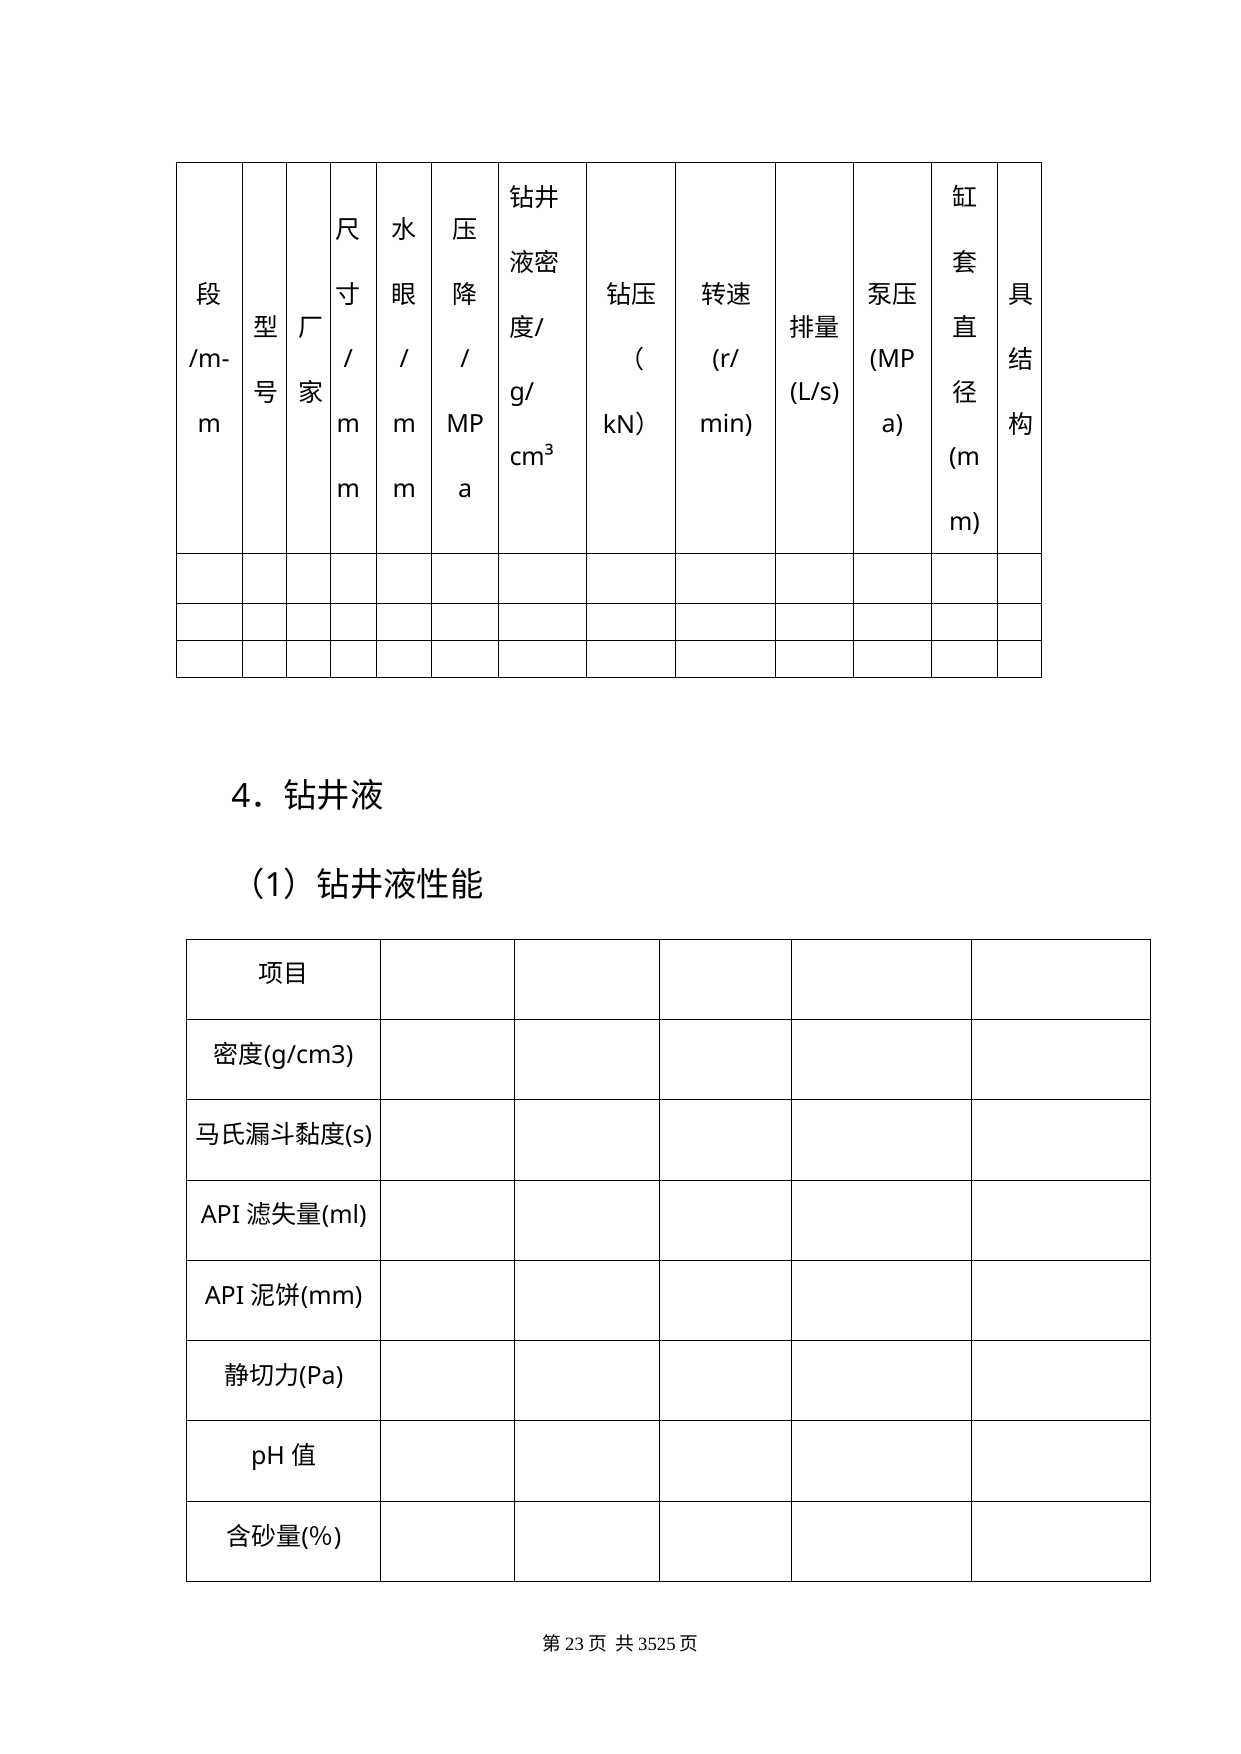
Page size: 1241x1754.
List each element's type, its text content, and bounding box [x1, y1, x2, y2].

table_cell [243, 554, 286, 602]
table_cell [676, 604, 775, 640]
table_cell [432, 554, 498, 602]
subtitle 钻井液性能 [187, 849, 1053, 914]
table_cell [243, 604, 286, 640]
table_cell [287, 554, 330, 602]
table_cell [381, 1100, 514, 1179]
table_cell [792, 1421, 971, 1501]
table_cell [660, 1020, 791, 1099]
table_cell [381, 1341, 514, 1420]
table_cell [776, 554, 853, 602]
table_cell [854, 604, 931, 640]
table_cell 厂家 [287, 163, 330, 553]
table_cell 静切力(Pa) [187, 1341, 380, 1420]
table_cell [177, 641, 242, 677]
table_cell [515, 1100, 659, 1179]
table_cell [972, 1502, 1150, 1581]
table_cell [499, 554, 586, 602]
table_header 钻具结构 [998, 163, 1041, 553]
table_cell 钻井液密度/g/cm³ [499, 163, 586, 553]
table_cell [854, 554, 931, 602]
table_cell [660, 1341, 791, 1420]
table_cell [998, 554, 1041, 602]
table_cell [331, 604, 376, 640]
table_cell [515, 1181, 659, 1260]
table_header [381, 940, 514, 1019]
table_cell [177, 604, 242, 640]
table_cell [587, 604, 675, 640]
table_cell 压降 /MPa [432, 163, 498, 553]
table_header 项目 [187, 940, 380, 1019]
table_cell [177, 554, 242, 602]
table_cell 含砂量(％) [187, 1502, 380, 1581]
table_cell [287, 604, 330, 640]
table_cell [432, 641, 498, 677]
table_cell [660, 1181, 791, 1260]
table_cell [515, 1020, 659, 1099]
table_cell [515, 1341, 659, 1420]
table_cell 型号 [243, 163, 286, 553]
table_cell [932, 641, 997, 677]
table_header [792, 940, 971, 1019]
table_cell [381, 1502, 514, 1581]
table_cell [515, 1261, 659, 1340]
table_cell [331, 641, 376, 677]
subtitle 钻井液 [187, 760, 1053, 825]
table_cell [792, 1020, 971, 1099]
table_cell [432, 604, 498, 640]
table_cell 马氏漏斗黏度(s) [187, 1100, 380, 1179]
table_cell [660, 1261, 791, 1340]
table_cell 水眼 /mm [377, 163, 431, 553]
table_cell [972, 1181, 1150, 1260]
table_cell 泵压(MPa) [854, 163, 931, 553]
table_cell [381, 1421, 514, 1501]
table_cell [660, 1100, 791, 1179]
table_cell [776, 641, 853, 677]
table_cell [972, 1261, 1150, 1340]
table_cell [377, 641, 431, 677]
table_cell [381, 1261, 514, 1340]
table_cell 排量(L/s) [776, 163, 853, 553]
table_cell 密度(g/cm3) [187, 1020, 380, 1099]
table_cell [377, 604, 431, 640]
table_cell [587, 554, 675, 602]
table_cell [331, 554, 376, 602]
table_cell [381, 1181, 514, 1260]
table_cell [792, 1100, 971, 1179]
table_cell [499, 604, 586, 640]
table_cell [499, 641, 586, 677]
table_cell [676, 641, 775, 677]
table_header [660, 940, 791, 1019]
table_cell [660, 1421, 791, 1501]
table_cell [998, 641, 1041, 677]
table_cell [792, 1502, 971, 1581]
table_cell [972, 1020, 1150, 1099]
table_cell [776, 604, 853, 640]
table_cell 钻压（kN） [587, 163, 675, 553]
table_header [972, 940, 1150, 1019]
table_cell [972, 1100, 1150, 1179]
table_cell [932, 554, 997, 602]
table_cell [792, 1181, 971, 1260]
table_cell 尺寸 /mm [331, 163, 376, 553]
table_cell 缸套 直径(mm) [932, 163, 997, 553]
table_header 井段 /m-m [177, 163, 242, 553]
table_cell [515, 1421, 659, 1501]
table_cell [972, 1341, 1150, 1420]
table_header [515, 940, 659, 1019]
table_cell [377, 554, 431, 602]
table_cell [792, 1341, 971, 1420]
table_cell [792, 1261, 971, 1340]
table_cell [854, 641, 931, 677]
table_cell 转速(r/min) [676, 163, 775, 553]
table_cell [287, 641, 330, 677]
table_cell [660, 1502, 791, 1581]
table_cell pH 值 [187, 1421, 380, 1501]
table_cell [932, 604, 997, 640]
table_cell API 泥饼(mm) [187, 1261, 380, 1340]
table_cell [676, 554, 775, 602]
table_cell [998, 604, 1041, 640]
table_cell [243, 641, 286, 677]
table_cell [972, 1421, 1150, 1501]
table_cell [381, 1020, 514, 1099]
table_cell [587, 641, 675, 677]
table_cell [515, 1502, 659, 1581]
table_cell API 滤失量(ml) [187, 1181, 380, 1260]
